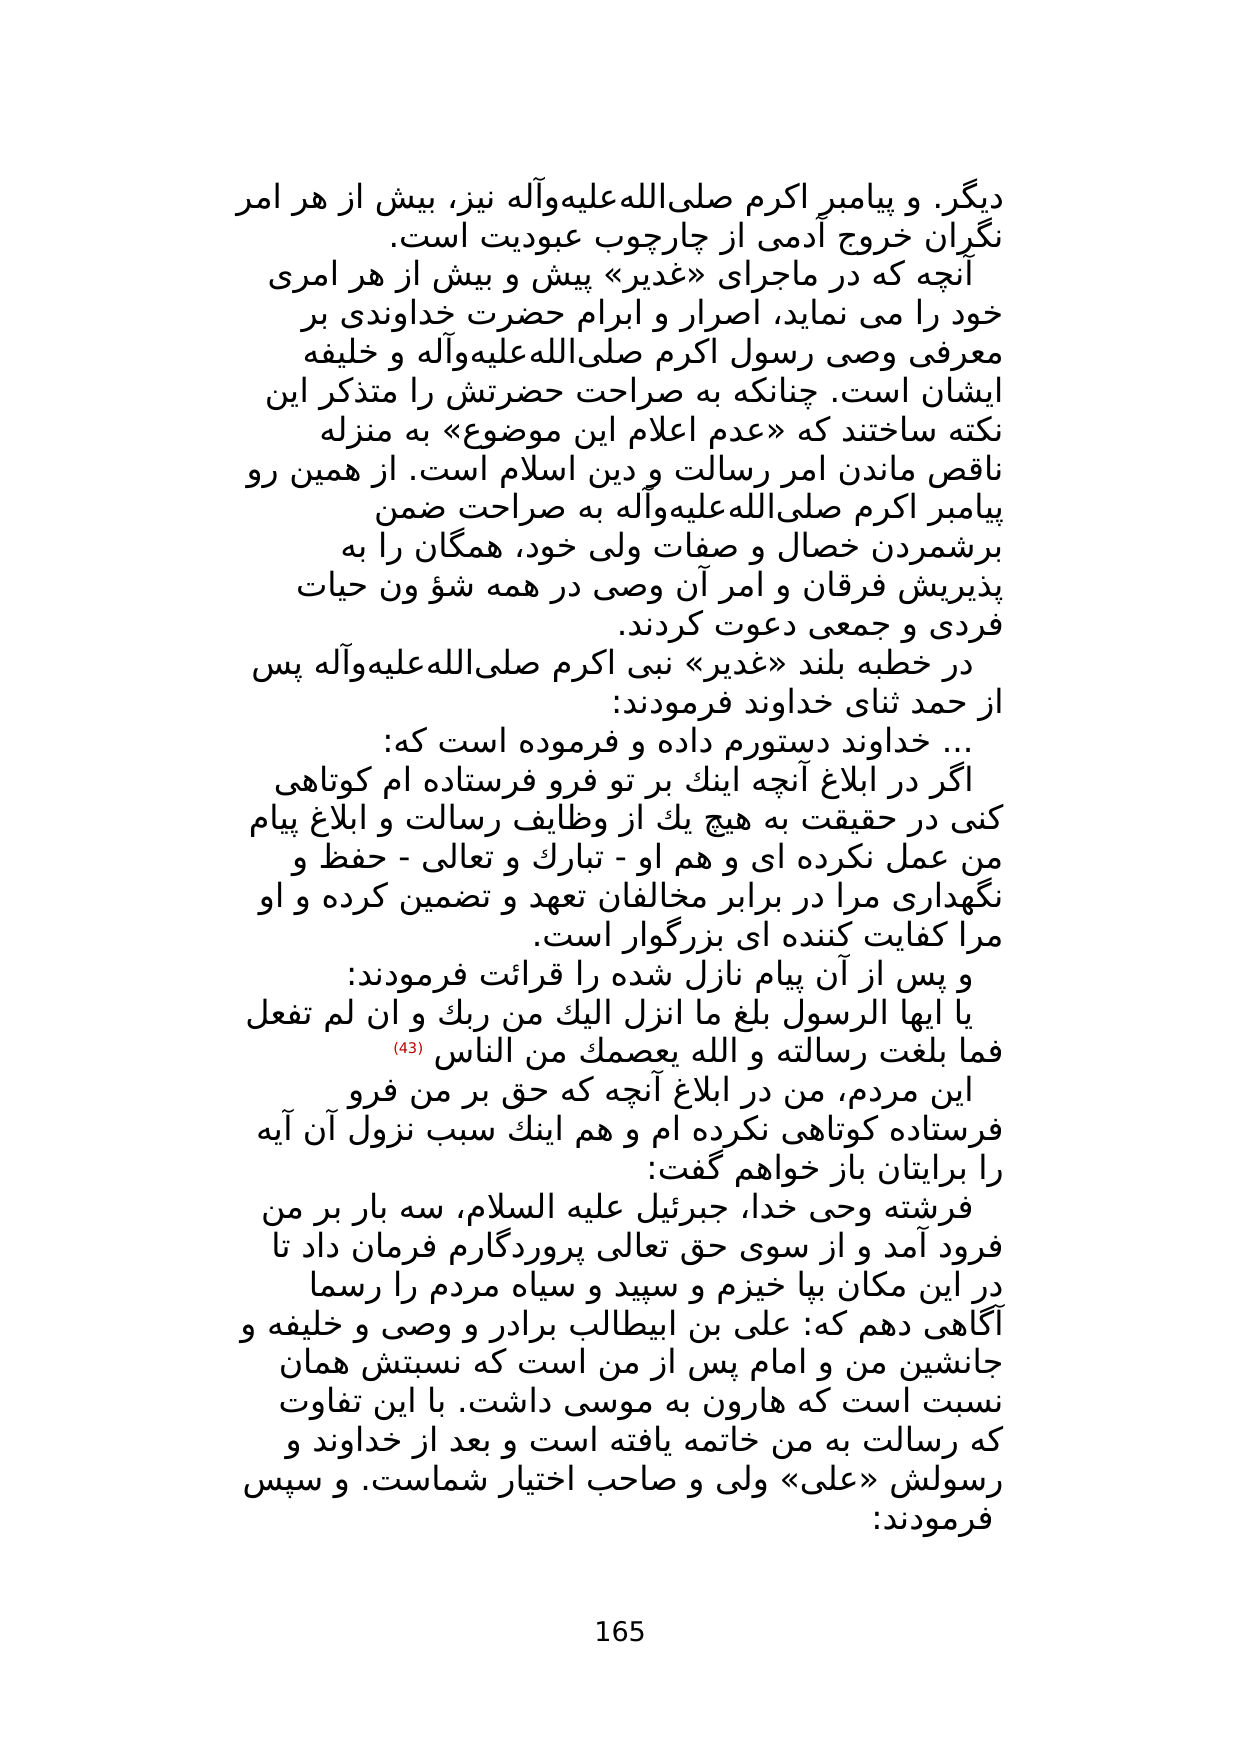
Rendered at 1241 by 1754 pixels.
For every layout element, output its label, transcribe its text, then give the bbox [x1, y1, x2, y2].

text ... خداوند دستورم داده و فرموده است كه: [236, 721, 1004, 760]
text فرشته وحى خدا، جبرئيل عليه السلام، سه بار بر من فرود آمد و از سوى حق تعالى پروردگارم فرمان داد تا در اين مكان بپا خيزم و سپيد و سياه مردم را رسما آگاهى دهم كه: على بن ابيطالب برادر و وصى و خليفه و جانشين من و امام پس از من است كه نسبتش همان نسبت است كه هارون به موسى داشت. با اين تفاوت كه رسالت به من خاتمه يافته است و بعد از خداوند و رسولش «على» ولى و صاحب اختيار شماست. و سپس ‍ فرمودند: [236, 1187, 1004, 1537]
text يا ايها الرسول بلغ ما انزل اليك من ربك و ان لم تفعل فما بلغت رسالته و الله يعصمك من الناس (43) [236, 993, 1004, 1071]
text اگر در ابلاغ آنچه اينك بر تو فرو فرستاده ام كوتاهى كنى در حقيقت به هيچ يك از وظايف رسالت و ابلاغ پيام من عمل نكرده اى و هم او - تبارك و تعالى - حفظ و نگهدارى مرا در برابر مخالفان تعهد و تضمين كرده و او مرا كفايت كننده اى بزرگوار است. [236, 760, 1004, 954]
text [236, 177, 1004, 255]
text و پس از آن پيام نازل شده را قرائت فرمودند: [236, 954, 1004, 993]
text آنچه كه در ماجراى «غدير» پيش و بيش از هر امرى خود را مى نمايد، اصرار و ابرام حضرت خداوندى بر معرفى وصى رسول اكرم صلى‌الله‌عليه‌وآله و خليفه ايشان است. چنانكه به صراحت حضرتش را متذكر اين نكته ساختند كه «عدم اعلام اين موضوع» به منزله ناقص ماندن امر رسالت و دين اسلام است. از همين رو پيامبر اكرم صلى‌الله‌عليه‌وآله به صراحت ضمن برشمردن خصال و صفات ولى خود، همگان را به پذيريش فرقان و امر آن وصى در همه شؤ ون حيات فردى و جمعى دعوت كردند. [236, 255, 1004, 643]
text در خطبه بلند «غدير» نبى اكرم صلى‌الله‌عليه‌وآله پس از حمد ثناى خداوند فرمودند: [236, 643, 1004, 721]
text اين مردم، من در ابلاغ آنچه كه حق بر من فرو فرستاده كوتاهى نكرده ام و هم اينك سبب نزول آن آيه را برايتان باز خواهم گفت: [236, 1071, 1004, 1187]
